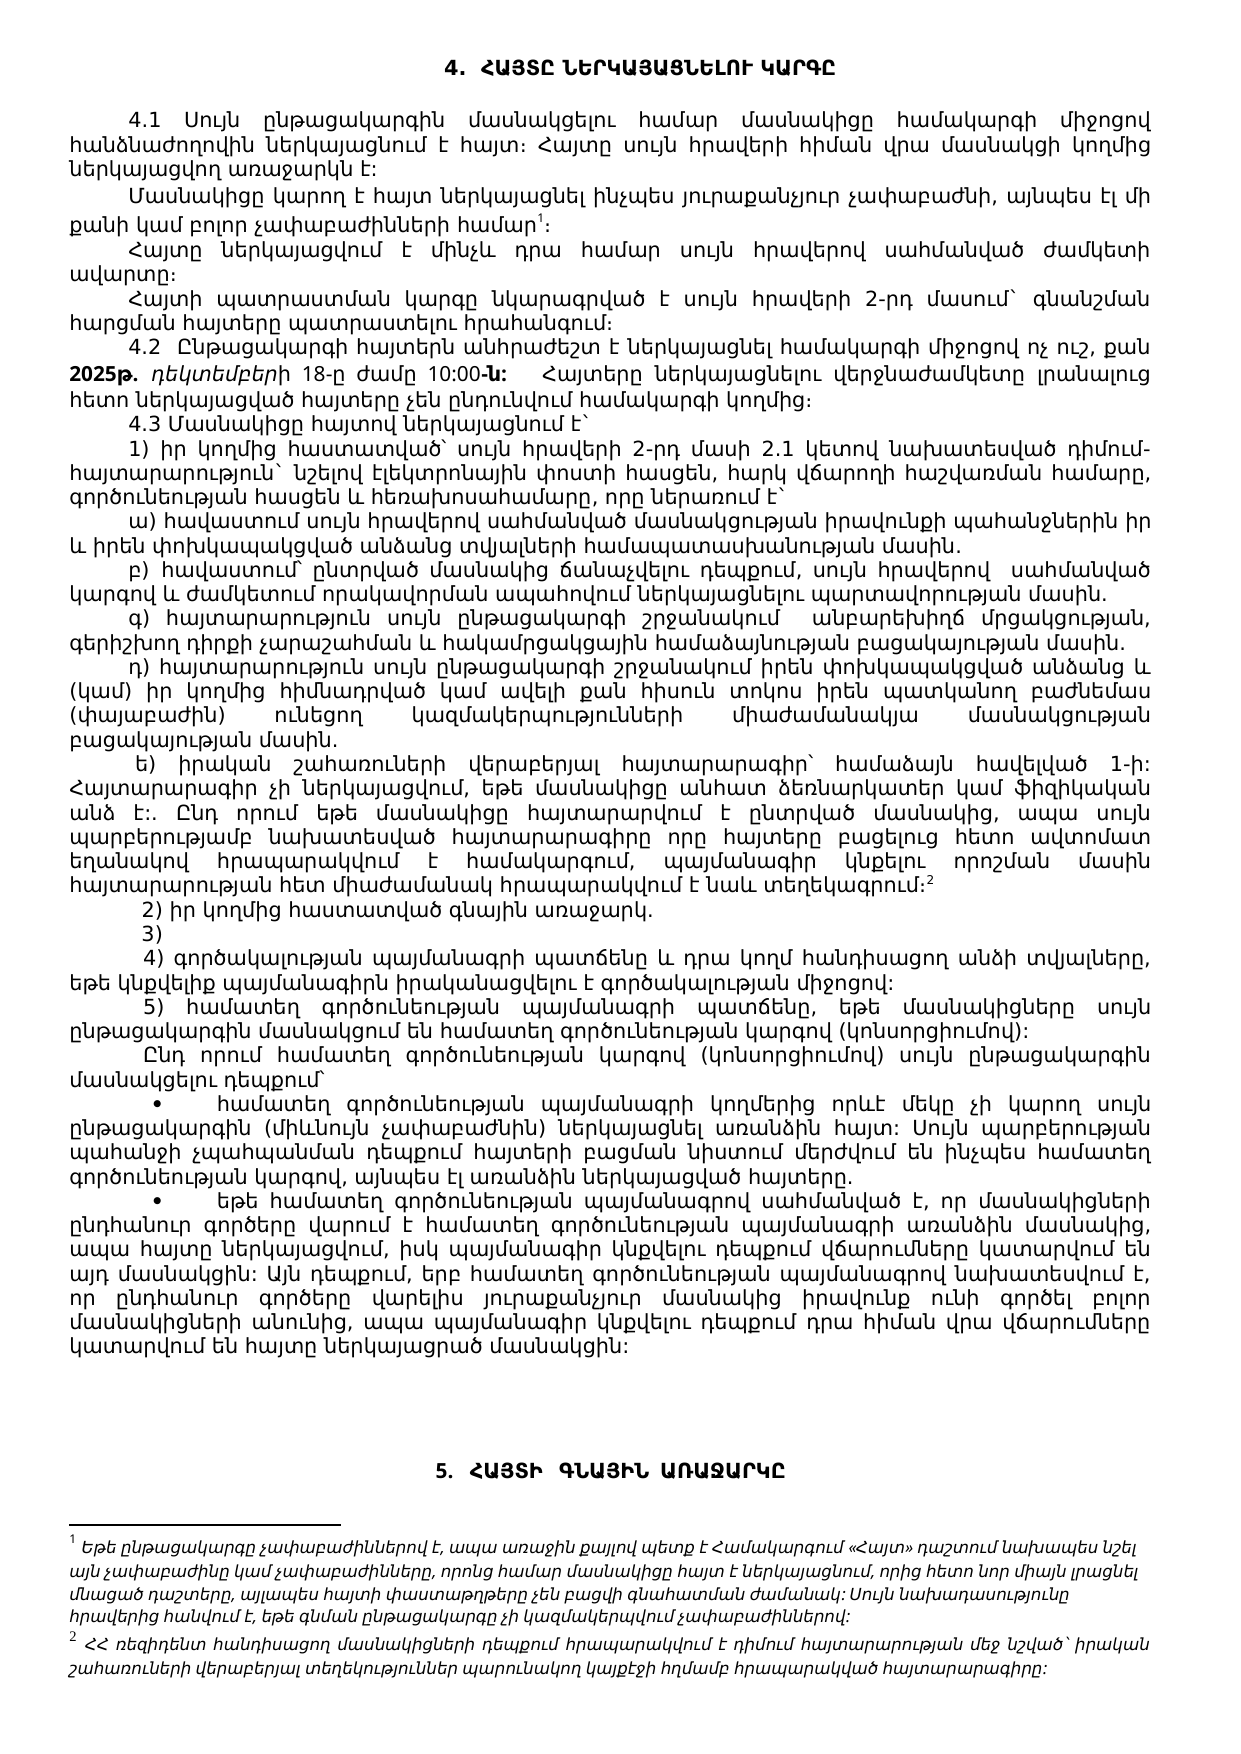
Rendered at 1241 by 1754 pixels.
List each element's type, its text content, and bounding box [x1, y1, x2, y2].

text Հայտը ներկայացվում է մինչև դրա համար սույն հրավերով սահմանված ժամկետի ավարտը։ [69, 238, 1152, 287]
text Ընդ որում համատեղ գործունեության կարգով (կոնսորցիումով) սույն ընթացակարգին մասնակցելու դեպքում՝ [69, 1043, 1152, 1092]
text ե) իրական շահառուների վերաբերյալ հայտարարագիր՝ համաձայն հավելված 1-ի: Հայտարարագիր չի ներկայացվում, եթե մասնակիցը անհատ ձեռնարկատեր կամ ֆիզիկական անձ է:. Ընդ որում եթե մասնակիցը հայտարարվում է ընտրված մասնակից, ապա սույն պարբերությամբ նախատեսված հայտարարագիրը որը հայտերը բացելուց հետո ավտոմատ եղանակով հրապարակվում է համակարգում, պայմանագիր կնքելու որոշման մասին հայտարարության հետ միաժամանակ հրապարակվում է նաև տեղեկագրում։ [69, 752, 1152, 898]
text 4.3 Մասնակիցը հայտով ներկայացնում է` [69, 412, 1152, 437]
text դ) հայտարարություն սույն ընթացակարգի շրջանակում իրեն փոխկապակցված անձանց և (կամ) իր կողմից հիմնադրված կամ ավելի քան հիսուն տոկոս իրեն պատկանող բաժնեմաս (փայաբաժին) ունեցող կազմակերպությունների միաժամանակյա մասնակցության բացակայության մասին. [69, 655, 1152, 752]
text ա) հավաստում սույն հրավերով սահմանված մասնակցության իրավունքի պահանջներին իր և իրեն փոխկապակցված անձանց տվյալների համապատասխանության մասին. [69, 509, 1152, 558]
text գ) հայտարարություն սույն ընթացակարգի շրջանակում անբարեխիղճ մրցակցության, գերիշխող դիրքի չարաշահման և հակամրցակցային համաձայնության բացակայության մասին. [69, 606, 1152, 655]
text բ) հավաստում՝ ընտրված մասնակից ճանաչվելու դեպքում, սույն հրավերով սահմանված կարգով և ժամկետում որակավորման ապահովում ներկայացնելու պարտավորության մասին. [69, 558, 1152, 606]
text 4. ՀԱՅՏԸ ՆԵՐԿԱՅԱՑՆԵԼՈՒ ԿԱՐԳԸ [69, 56, 1152, 80]
text 4) գործակալության պայմանագրի պատճենը և դրա կողմ հանդիսացող անձի տվյալները, եթե կնքվելիք պայմանագիրն իրականացվելու է գործակալության միջոցով: [69, 946, 1152, 995]
text Հայտի պատրաստման կարգը նկարագրված է սույն հրավերի 2-րդ մասում` գնանշման հարցման հայտերը պատրաստելու հրահանգում։ [69, 287, 1152, 335]
text 5) համատեղ գործունեության պայմանագրի պատճենը, եթե մասնակիցները սույն ընթացակարգին մասնակցում են համատեղ գործունեության կարգով (կոնսորցիումով): [69, 995, 1152, 1043]
list եթե համատեղ գործունեության պայմանագրով սահմանված է, որ մասնակիցների ընդհանուր գործերը վարում է համատեղ գործունեության պայմանագրի առանձին մասնակից, ապա հայտը ներկայացվում, իսկ պայմանագիր կնքվելու դեպքում վճարումները կատարվում են այդ մասնակցին: Այն դեպքում, երբ համատեղ գործունեության պայմանագրով նախատեսվում է, որ ընդհանուր գործերը վարելիս յուրաքանչյուր մասնակից իրավունք ունի գործել բոլոր մասնակիցների անունից, ապա պայմանագիր կնքվելու դեպքում դրա հիման վրա վճարումները կատարվում են հայտը ներկայացրած մասնակցին: [69, 1189, 1152, 1359]
text 4.2 Ընթացակարգի հայտերն անհրաժեշտ է ներկայացնել համակարգի միջոցով ոչ ուշ, քան 2025թ. դեկտեմբերի 18-ը ժամը 10:00-ն: Հայտերը ներկայացնելու վերջնաժամկետը լրանալուց հետո ներկայացված հայտերը չեն ընդունվում համակարգի կողմից։ [69, 335, 1152, 412]
text 3) [69, 922, 1152, 946]
text Մասնակիցը կարող է հայտ ներկայացնել ինչպես յուրաքանչյուր չափաբաժնի, այնպես էլ մի քանի կամ բոլոր չափաբաժինների համար։ [69, 181, 1152, 238]
text 2) իր կողմից հաստատված գնային առաջարկ. [69, 898, 1152, 922]
text 1) իր կողմից հաստատված՝ սույն հրավերի 2-րդ մասի 2.1 կետով նախատեսված դիմում-հայտարարություն` նշելով էլեկտրոնային փոստի հասցեն, հարկ վճարողի հաշվառման համարը, գործունեության հասցեն և հեռախոսահամարը, որը ներառում է` [69, 437, 1152, 509]
text 4.1 Սույն ընթացակարգին մասնակցելու համար մասնակիցը համակարգի միջոցով հանձնաժողովին ներկայացնում է հայտ։ Հայտը սույն հրավերի հիման վրա մասնակցի կողմից ներկայացվող առաջարկն է: [69, 108, 1152, 181]
list համատեղ գործունեության պայմանագրի կողմերից որևէ մեկը չի կարող սույն ընթացակարգին (միևնույն չափաբաժնին) ներկայացնել առանձին հայտ: Սույն պարբերության պահանջի չպահպանման դեպքում հայտերի բացման նիստում մերժվում են ինչպես համատեղ գործունեության կարգով, այնպես էլ առանձին ներկայացված հայտերը. [69, 1092, 1152, 1189]
text 5. ՀԱՅՏԻ ԳՆԱՅԻՆ ԱՌԱՋԱՐԿԸ [69, 1456, 1152, 1484]
